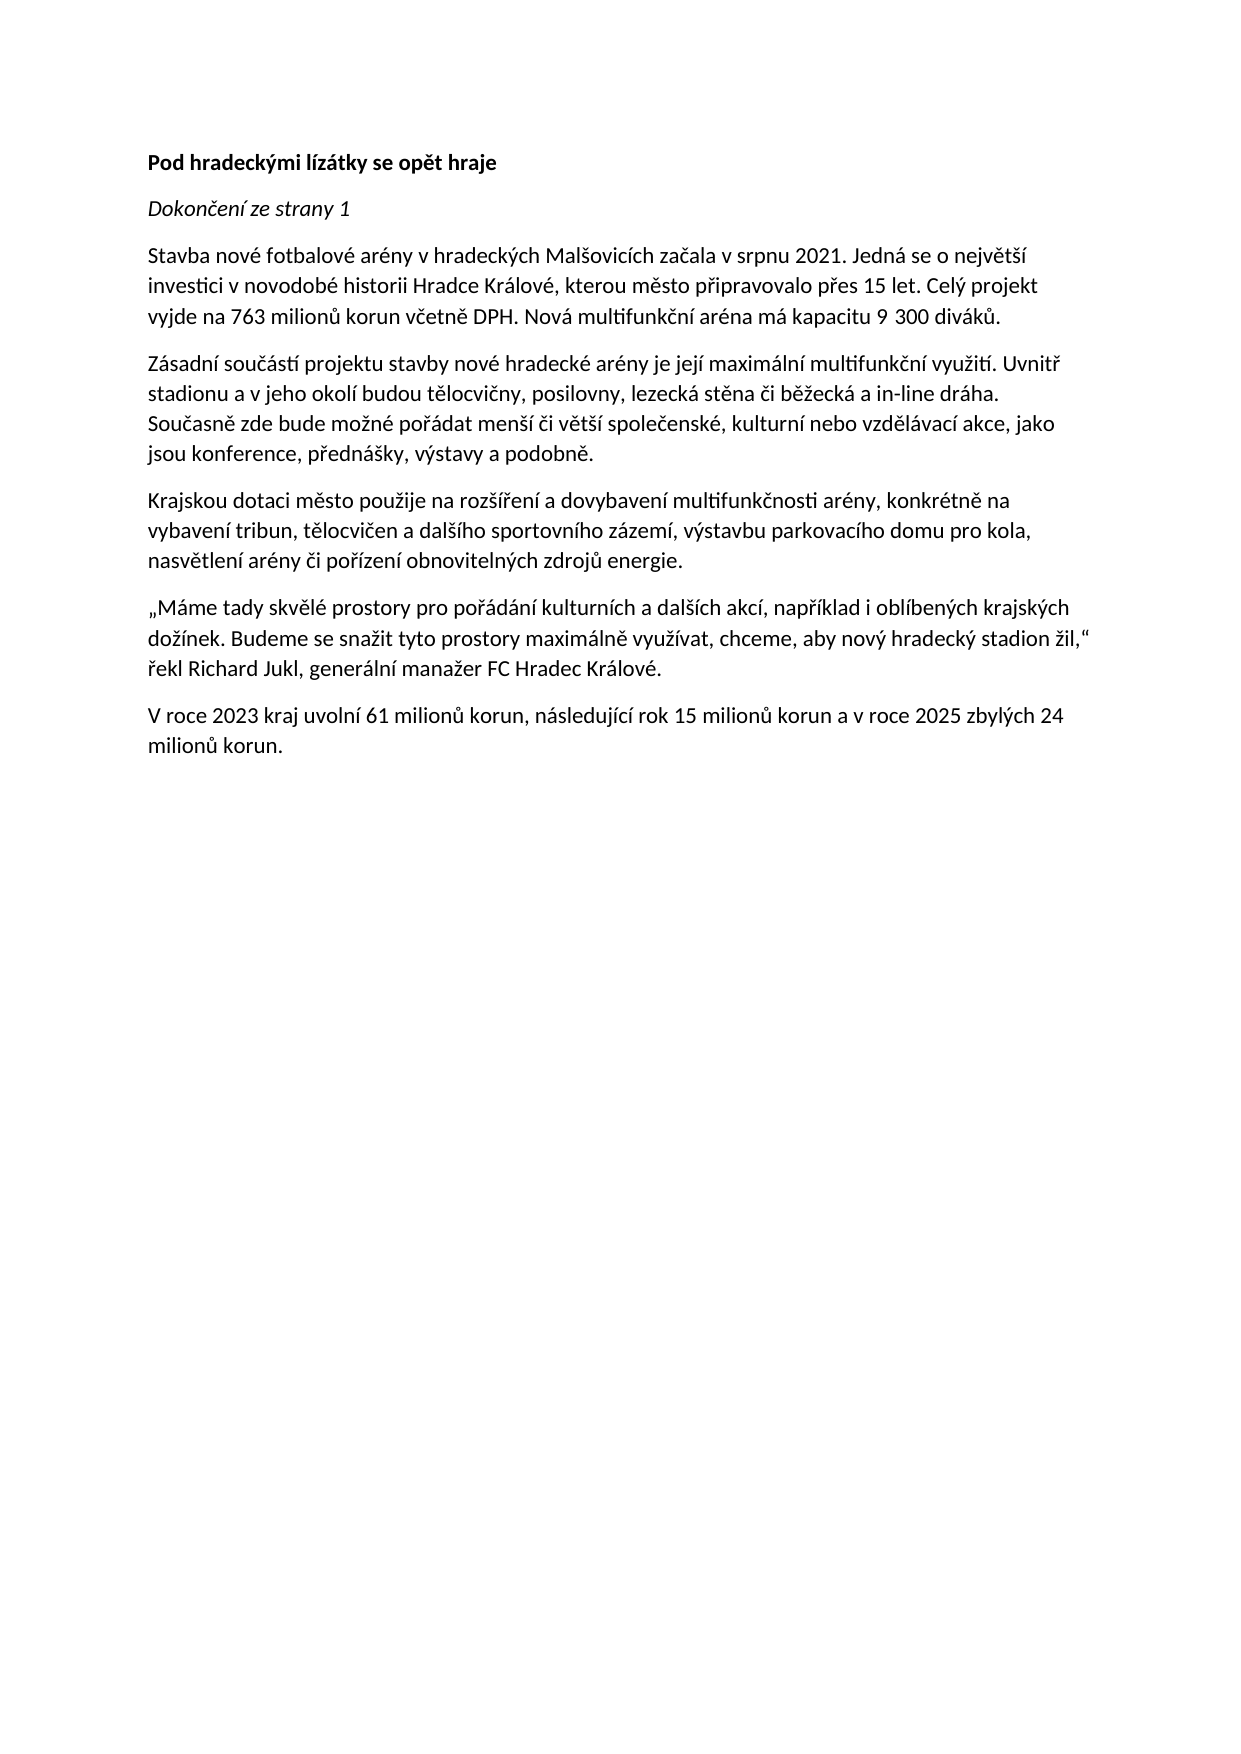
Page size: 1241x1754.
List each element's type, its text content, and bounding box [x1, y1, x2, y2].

text „Máme tady skvělé prostory pro pořádání kulturních a dalších akcí, například i oblíbených krajských dožínek. Budeme se snažit tyto prostory maximálně využívat, chceme, aby nový hradecký stadion žil,“ řekl Richard Jukl, generální manažer FC Hradec Králové. [148, 593, 1093, 682]
text Stavba nové fotbalové arény v hradeckých Malšovicích začala v srpnu 2021. Jedná se o největší investici v novodobé historii Hradce Králové, kterou město připravovalo přes 15 let. Celý projekt vyjde na 763 milionů korun včetně DPH. Nová multifunkční aréna má kapacitu 9 300 diváků. [148, 241, 1093, 330]
text Zásadní součástí projektu stavby nové hradecké arény je její maximální multifunkční využití. Uvnitř stadionu a v jeho okolí budou tělocvičny, posilovny, lezecká stěna či běžecká a in-line dráha. Současně zde bude možné pořádat menší či větší společenské, kulturní nebo vzdělávací akce, jako jsou konference, přednášky, výstavy a podobně. [148, 349, 1093, 467]
text Dokončení ze strany 1 [148, 194, 1093, 222]
text Krajskou dotaci město použije na rozšíření a dovybavení multifunkčnosti arény, konkrétně na vybavení tribun, tělocvičen a dalšího sportovního zázemí, výstavbu parkovacího domu pro kola, nasvětlení arény či pořízení obnovitelných zdrojů energie. [148, 486, 1093, 574]
text Pod hradeckými lízátky se opět hraje [148, 148, 1093, 176]
text V roce 2023 kraj uvolní 61 milionů korun, následující rok 15 milionů korun a v roce 2025 zbylých 24 milionů korun. [148, 701, 1093, 759]
